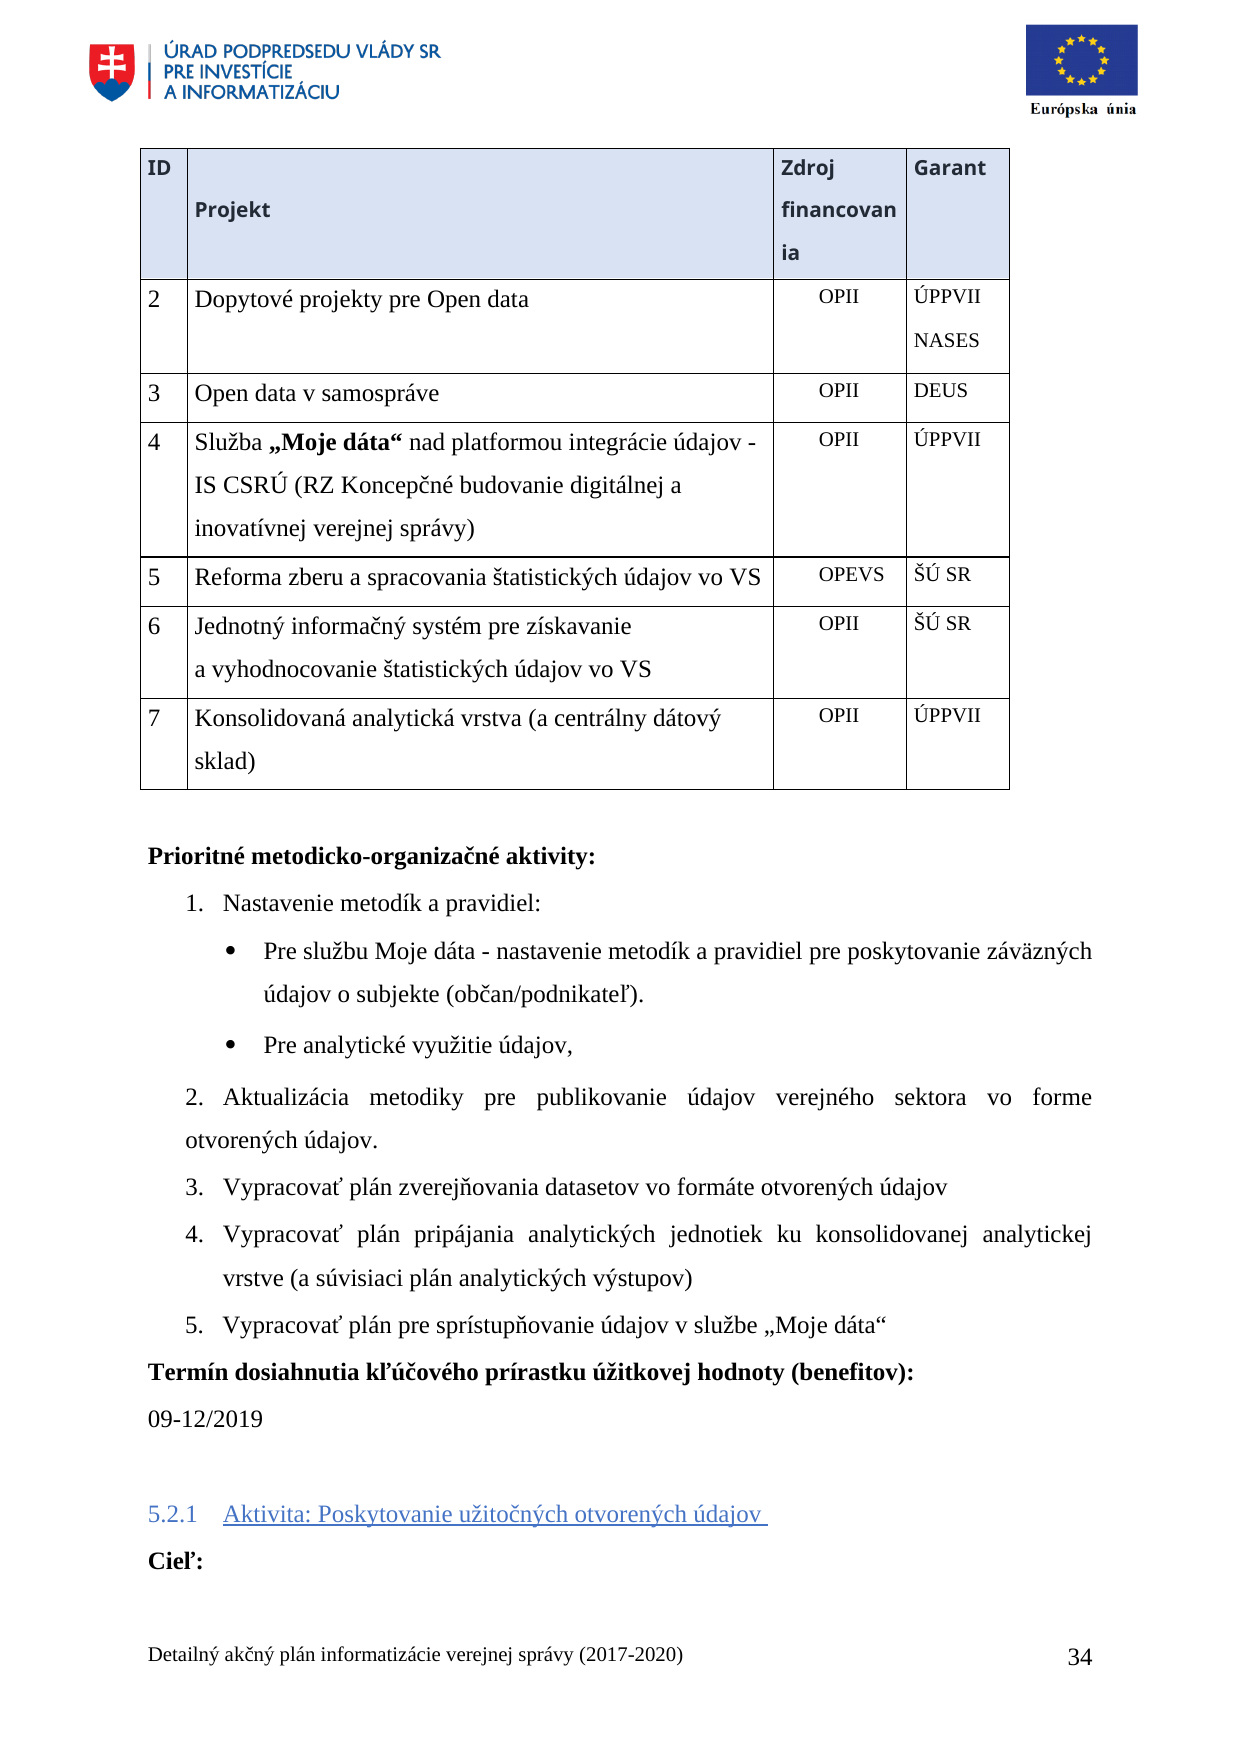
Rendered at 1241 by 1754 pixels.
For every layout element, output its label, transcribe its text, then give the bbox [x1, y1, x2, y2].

table_cell Open data v samospráve [188, 374, 773, 422]
table_cell OPII [774, 699, 906, 789]
table_cell Dopytové projekty pre Open data [188, 280, 773, 372]
list Vypracovať plán pre sprístupňovanie údajov v službe „Moje dáta“ [185, 1310, 1093, 1339]
table_cell Reforma zberu a spracovania štatistických údajov vo VS [188, 558, 773, 606]
table_header ID [141, 149, 187, 278]
table_cell OPII [774, 607, 906, 697]
table_cell OPII [774, 423, 906, 556]
text Prioritné metodicko-organizačné aktivity: [148, 841, 1093, 870]
table_cell 6 [141, 607, 187, 697]
table_cell Konsolidovaná analytická vrstva (a centrálny dátový sklad) [188, 699, 773, 789]
table_header Garant [907, 149, 1009, 278]
list Aktualizácia metodiky pre publikovanie údajov verejného sektora vo forme otvorených údajov. [185, 1082, 1093, 1154]
table_header Zdroj financovania [774, 149, 906, 278]
text Termín dosiahnutia kľúčového prírastku úžitkovej hodnoty (benefitov): [148, 1357, 1093, 1386]
table_header Projekt [188, 149, 773, 278]
list Vypracovať plán zverejňovania datasetov vo formáte otvorených údajov [185, 1172, 1093, 1201]
table_cell ŠÚ SR [907, 607, 1009, 697]
picture [1020, 19, 1143, 121]
table_cell 4 [141, 423, 187, 556]
table_cell 7 [141, 699, 187, 789]
list Nastavenie metodík a pravidiel: [185, 888, 1093, 917]
table_cell Jednotný informačný systém pre získavanie a vyhodnocovanie štatistických údajov vo VS [188, 607, 773, 697]
table_cell ÚPPVII [907, 423, 1009, 556]
table_cell DEUS [907, 374, 1009, 422]
table_cell 3 [141, 374, 187, 422]
list Pre analytické využitie údajov, [226, 1030, 1093, 1059]
table_cell OPII [774, 374, 906, 422]
table_cell ÚPPVII NASES [907, 280, 1009, 372]
list Vypracovať plán pripájania analytických jednotiek ku konsolidovanej analytickej vrstve (a súvisiaci plán analytických výstupov) [185, 1219, 1093, 1291]
table_cell ÚPPVII [907, 699, 1009, 789]
table_cell OPII [774, 280, 906, 372]
table_cell ŠÚ SR [907, 558, 1009, 606]
subtitle Aktivita: Poskytovanie užitočných otvorených údajov [148, 1499, 1093, 1528]
text Cieľ: [148, 1546, 1093, 1575]
picture [46, 0, 484, 142]
table_cell OPEVS [774, 558, 906, 606]
table_cell 5 [141, 558, 187, 606]
text 09-12/2019 [148, 1404, 1093, 1433]
list Pre službu Moje dáta - nastavenie metodík a pravidiel pre poskytovanie záväzných údajov o subjekte (občan/podnikateľ). [226, 936, 1093, 1008]
table_cell 2 [141, 280, 187, 372]
table_cell Služba „Moje dáta“ nad platformou integrácie údajov - IS CSRÚ (RZ Koncepčné budovanie digitálnej a inovatívnej verejnej správy) [188, 423, 773, 556]
